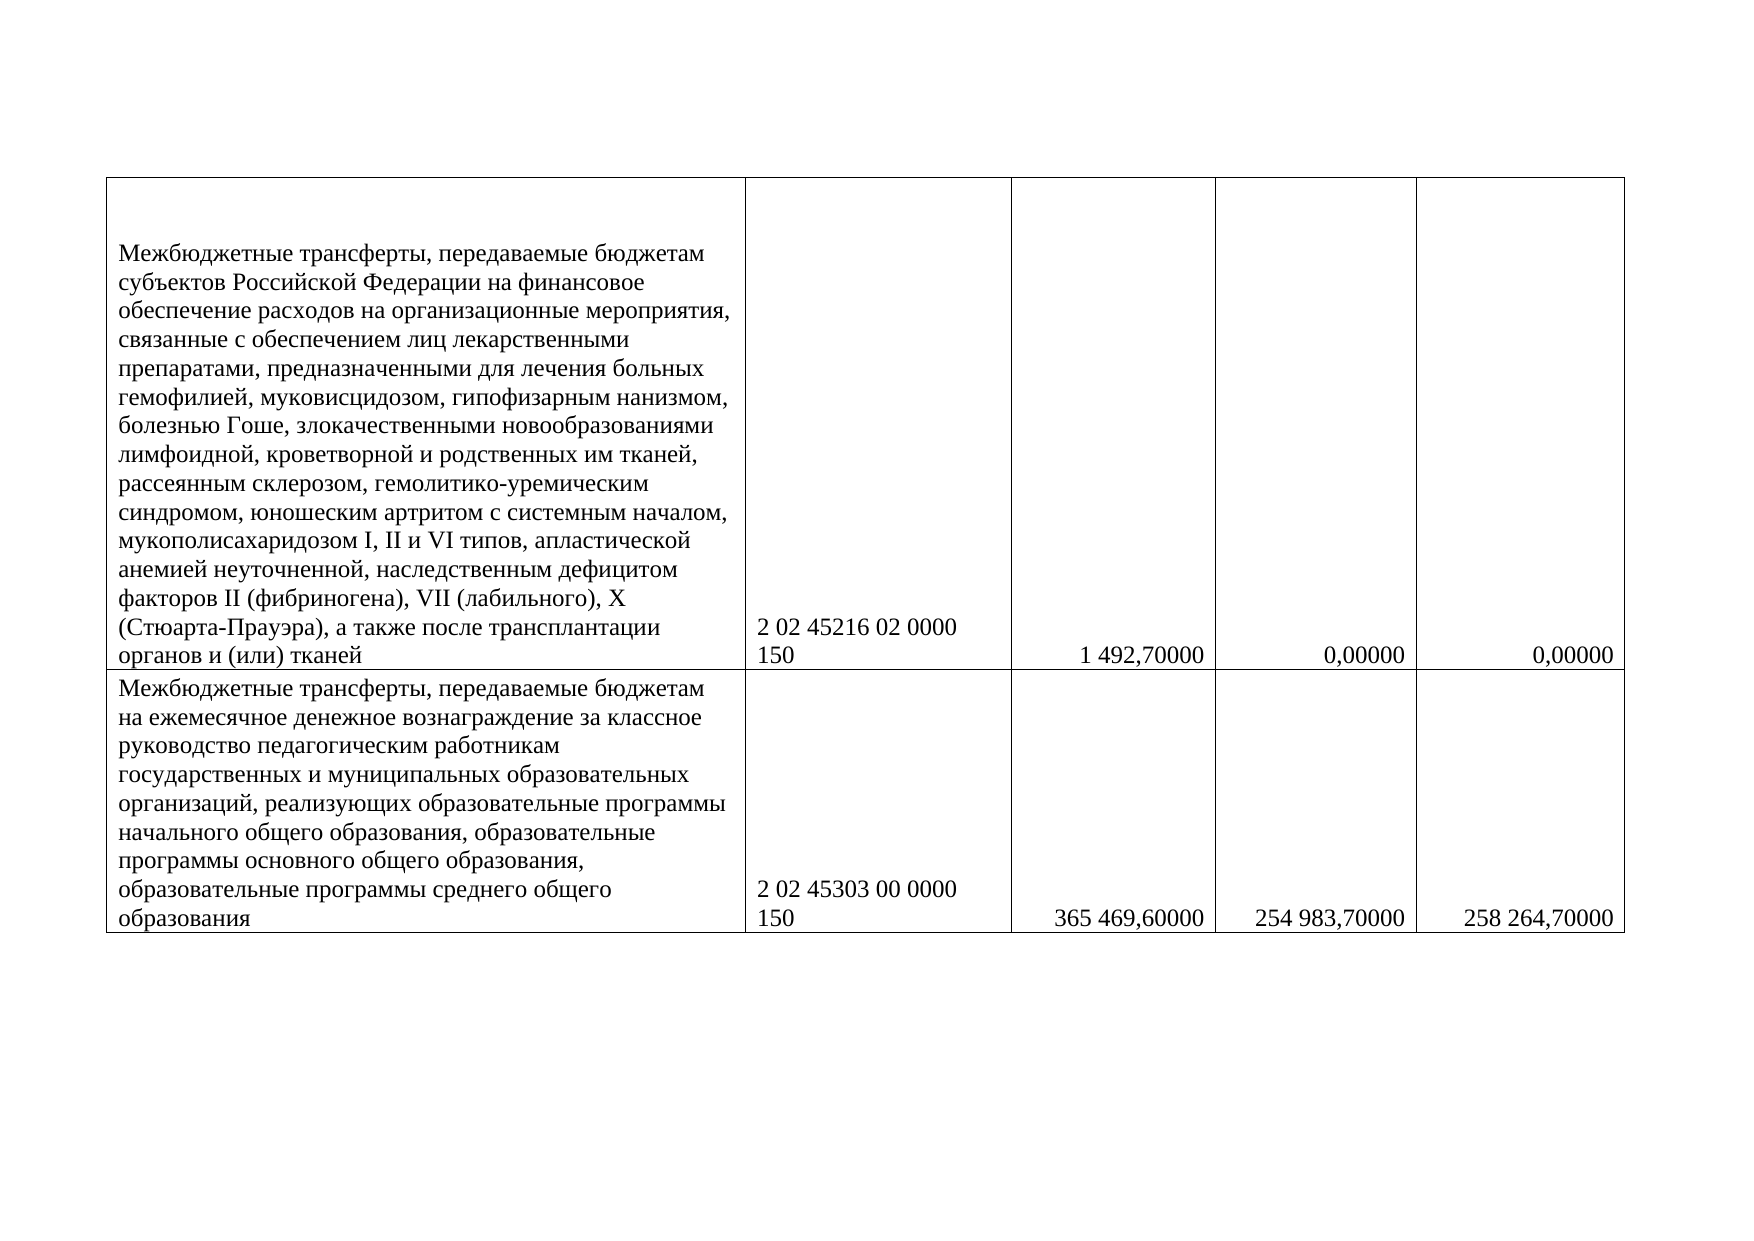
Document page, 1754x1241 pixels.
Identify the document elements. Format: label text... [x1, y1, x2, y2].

table_cell 0,00000 [1216, 178, 1416, 669]
table_cell 2 02 45216 02 0000 150 [746, 178, 1011, 669]
table_cell Межбюджетные трансферты, передаваемые бюджетам субъектов Российской Федерации на финансовое обеспечение расходов на организационные мероприятия, связанные с обеспечением лиц лекарственными препаратами, предназначенными для лечения больных гемофилией, муковисцидозом, гипофизарным нанизмом, болезнью Гоше, злокачественными новообразованиями лимфоидной, кроветворной и родственных им тканей, рассеянным склерозом, гемолитико-уремическим синдромом, юношеским артритом с системным началом, мукополисахаридозом I, II и VI типов, апластической анемией неуточненной, наследственным дефицитом факторов II (фибриногена), VII (лабильного), X (Стюарта-Прауэра), а также после трансплантации органов и (или) тканей [107, 178, 745, 669]
table_cell 365 469,60000 [1012, 670, 1215, 932]
table_cell 2 02 45303 00 0000 150 [746, 670, 1011, 932]
table_cell 0,00000 [1417, 178, 1624, 669]
table_cell 258 264,70000 [1417, 670, 1624, 932]
table_cell 1 492,70000 [1012, 178, 1215, 669]
table_cell 254 983,70000 [1216, 670, 1416, 932]
table_cell Межбюджетные трансферты, передаваемые бюджетам на ежемесячное денежное вознаграждение за классное руководство педагогическим работникам государственных и муниципальных образовательных организаций, реализующих образовательные программы начального общего образования, образовательные программы основного общего образования, образовательные программы среднего общего образования [107, 670, 745, 932]
